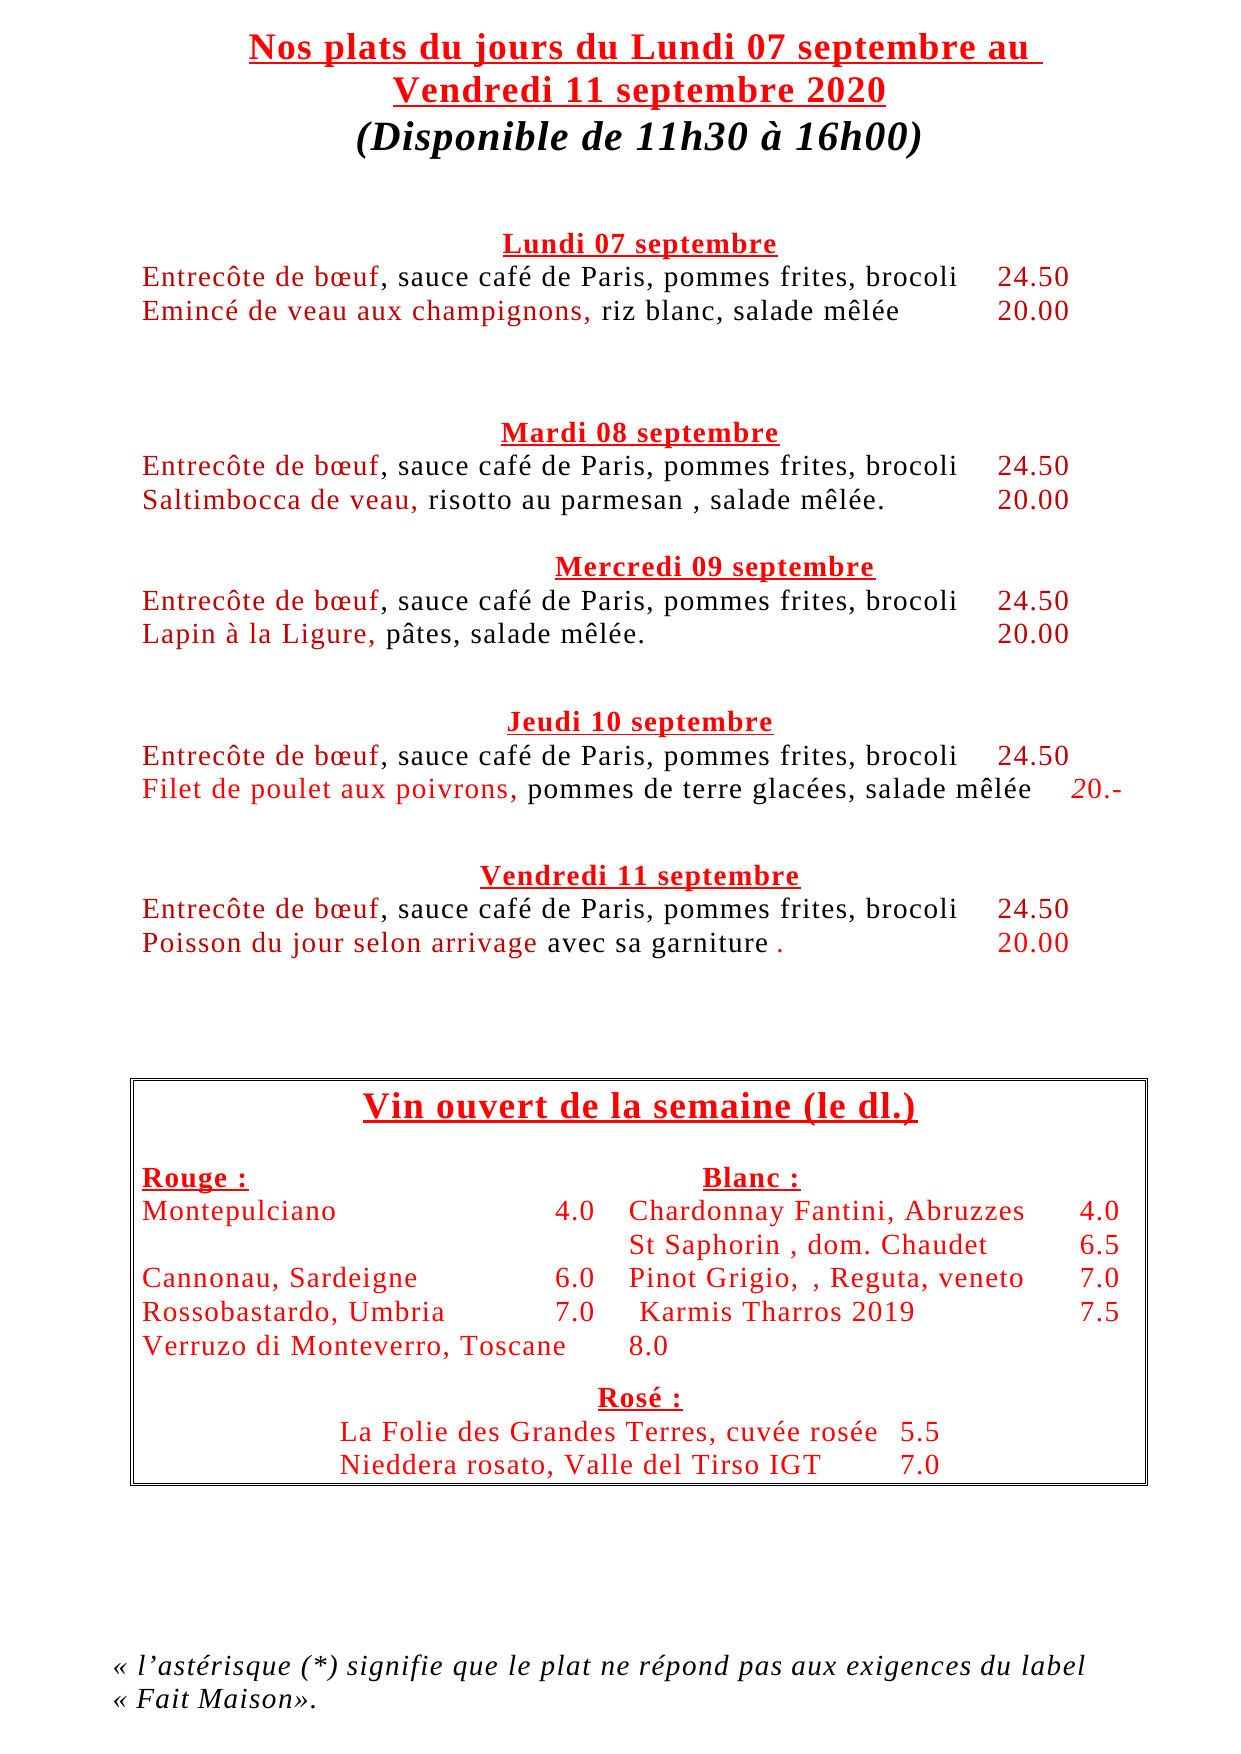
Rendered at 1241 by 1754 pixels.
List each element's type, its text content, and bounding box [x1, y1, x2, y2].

text Jeudi 10 septembre [142, 704, 1137, 738]
text Rosé : [134, 1375, 1145, 1409]
text Lundi 07 septembre [142, 226, 1137, 259]
text Mercredi 09 septembre [142, 549, 1137, 583]
text Entrecôte de bœuf, sauce café de Paris, pommes frites, brocoli 24.50 [142, 738, 1137, 772]
text Nieddera rosato, Valle del Tirso IGT 7.0 [134, 1442, 1145, 1483]
text Entrecôte de bœuf, sauce café de Paris, pommes frites, brocoli 24.50 [142, 583, 1137, 616]
text Vendredi 11 septembre [142, 858, 1137, 891]
text Cannonau, Sardeigne 6.0 Pinot Grigio, , Reguta, veneto 7.0 [134, 1255, 1145, 1289]
text Mardi 08 septembre [142, 415, 1137, 448]
text Verruzo di Monteverro, Toscane 8.0 [134, 1322, 1145, 1361]
text Entrecôte de bœuf, sauce café de Paris, pommes frites, brocoli 24.50 [142, 448, 1137, 482]
text Emincé de veau aux champignons, riz blanc, salade mêlée 20.00 [142, 293, 1137, 327]
text Rossobastardo, Umbria 7.0 Karmis Tharros 2019 7.5 [134, 1289, 1145, 1322]
text Vin ouvert de la semaine (le dl.) [134, 1081, 1145, 1126]
text La Folie des Grandes Terres, cuvée rosée 5.5 [134, 1409, 1145, 1442]
text St Saphorin , dom. Chaudet 6.5 [134, 1222, 1145, 1255]
text Saltimbocca de veau, risotto au parmesan , salade mêlée. 20.00 [142, 482, 1137, 516]
text Montepulciano 4.0 Chardonnay Fantini, Abruzzes 4.0 [134, 1188, 1145, 1222]
text Filet de poulet aux poivrons, pommes de terre glacées, salade mêlée 20.- [142, 772, 1137, 805]
text (Disponible de 11h30 à 16h00) [142, 111, 1137, 159]
text Entrecôte de bœuf, sauce café de Paris, pommes frites, brocoli 24.50 [142, 891, 1137, 925]
text Poisson du jour selon arrivage avec sa garniture . 20.00 [142, 925, 1137, 958]
text Rouge : Blanc : [134, 1155, 1145, 1188]
text Lapin à la Ligure, pâtes, salade mêlée. 20.00 [142, 616, 1137, 650]
text Nos plats du jours du Lundi 07 septembre au [142, 25, 1137, 68]
text Entrecôte de bœuf, sauce café de Paris, pommes frites, brocoli 24.50 [142, 259, 1137, 293]
text Vendredi 11 septembre 2020 [142, 68, 1137, 111]
